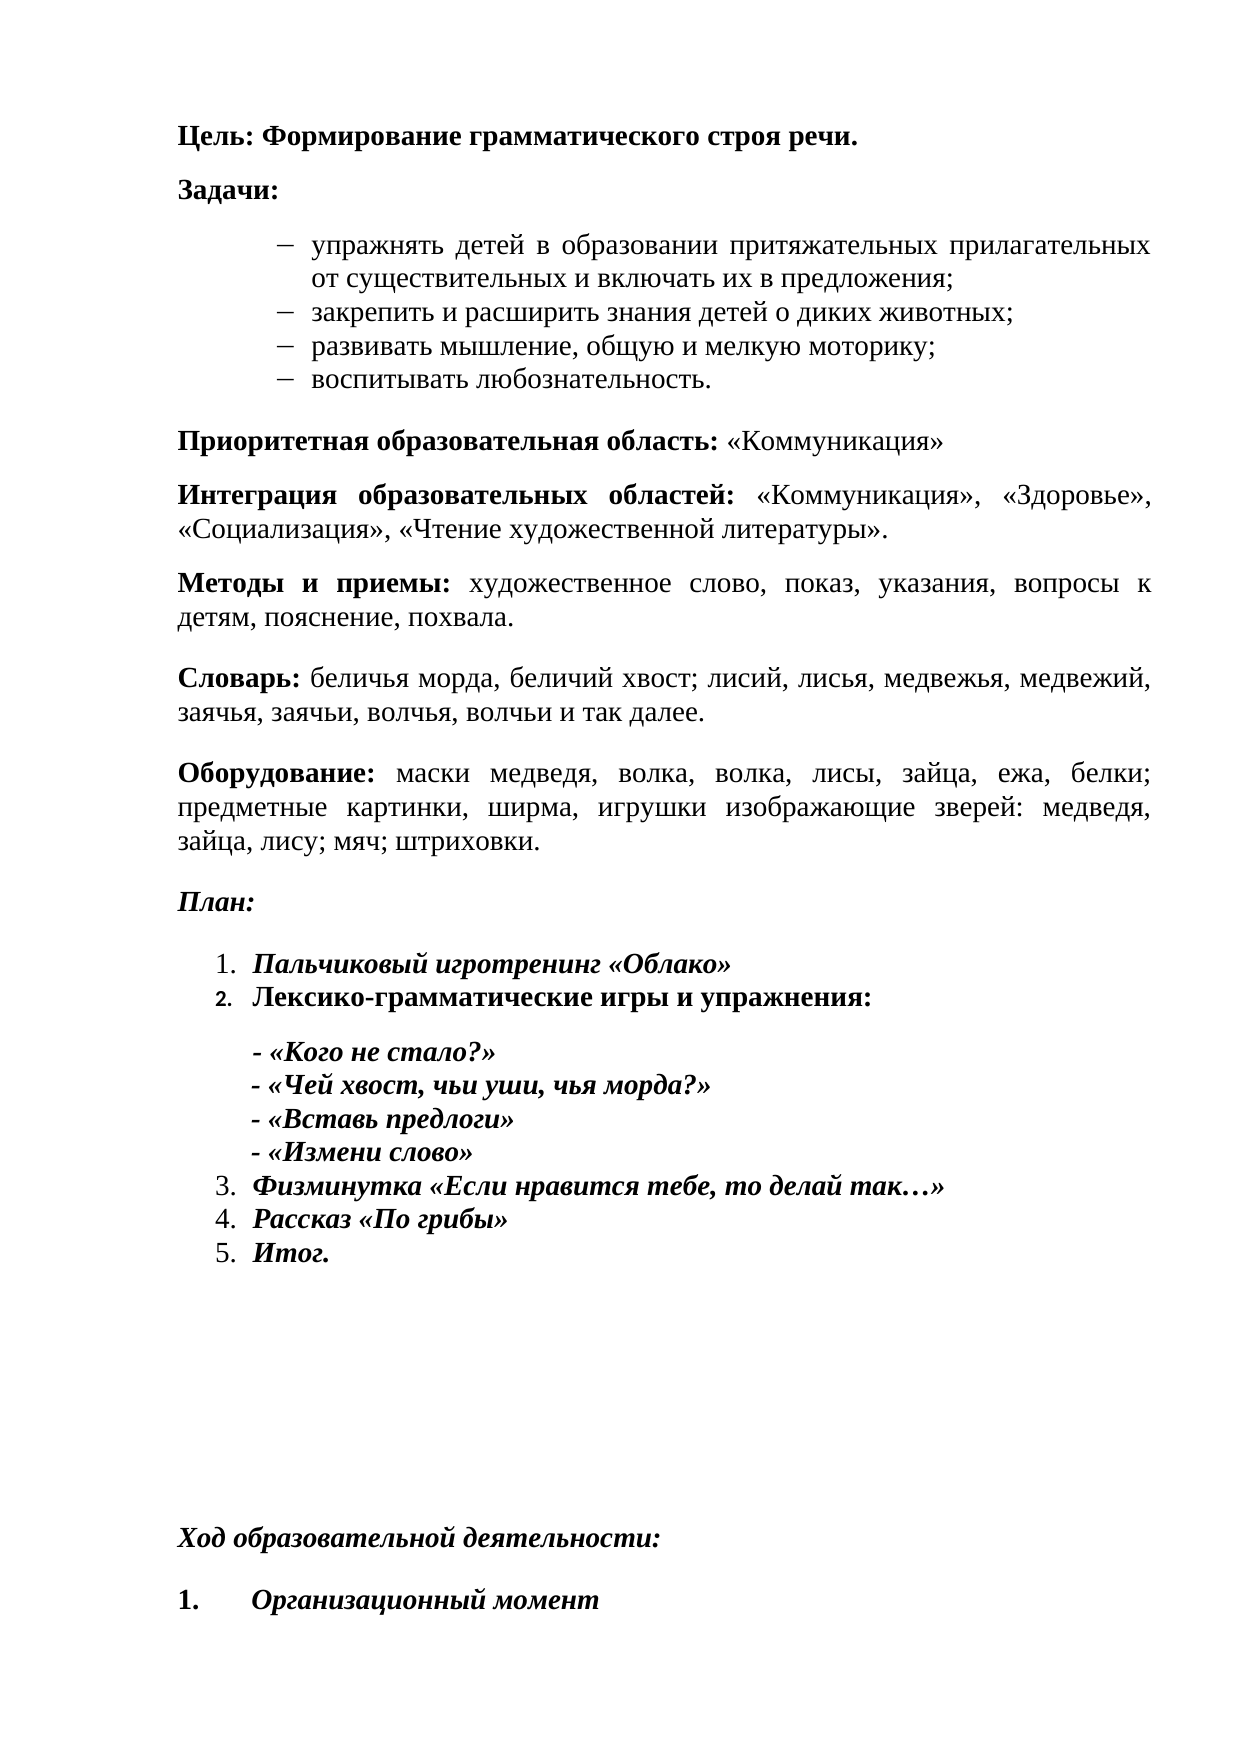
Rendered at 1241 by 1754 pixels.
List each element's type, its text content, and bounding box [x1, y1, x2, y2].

text Задачи: [177, 172, 1152, 206]
list Итог. [215, 1235, 1152, 1268]
text - «Кого не стало?» [252, 1034, 1152, 1067]
list воспитывать любознательность. [274, 361, 1152, 395]
text Приоритетная образовательная область: «Коммуникация» [177, 423, 1152, 457]
text Интеграция образовательных областей: «Коммуникация», «Здоровье», «Социализация», «Чтение художественной литературы». [177, 477, 1152, 544]
list Физминутка «Если нравится тебе, то делай так…» [215, 1168, 1152, 1201]
text План: [177, 884, 1152, 918]
list Пальчиковый игротренинг «Облако» [215, 946, 1152, 979]
text Методы и приемы: художественное слово, показ, указания, вопросы к детям, пояснение, похвала. [177, 565, 1152, 632]
text Цель: Формирование грамматического строя речи. [177, 118, 1152, 152]
text - «Измени слово» [177, 1134, 1152, 1168]
list закрепить и расширить знания детей о диких животных; [274, 294, 1152, 328]
text Словарь: беличья морда, беличий хвост; лисий, лисья, медвежья, медвежий, заячья, заячьи, волчья, волчьи и так далее. [177, 660, 1152, 727]
text - «Чей хвост, чьи уши, чья морда?» [177, 1067, 1152, 1101]
list Лексико-грамматические игры и упражнения: [215, 979, 1152, 1013]
list Организационный момент [177, 1582, 1152, 1616]
text Ход образовательной деятельности: [177, 1521, 1152, 1554]
text Оборудование: маски медведя, волка, волка, лисы, зайца, ежа, белки; предметные картинки, ширма, игрушки изображающие зверей: медведя, зайца, лису; мяч; штриховки. [177, 756, 1152, 856]
list упражнять детей в образовании притяжательных прилагательных от существительных и включать их в предложения; [274, 227, 1152, 294]
list развивать мышление, общую и мелкую моторику; [274, 328, 1152, 361]
list Рассказ «По грибы» [215, 1201, 1152, 1235]
text - «Вставь предлоги» [177, 1101, 1152, 1134]
